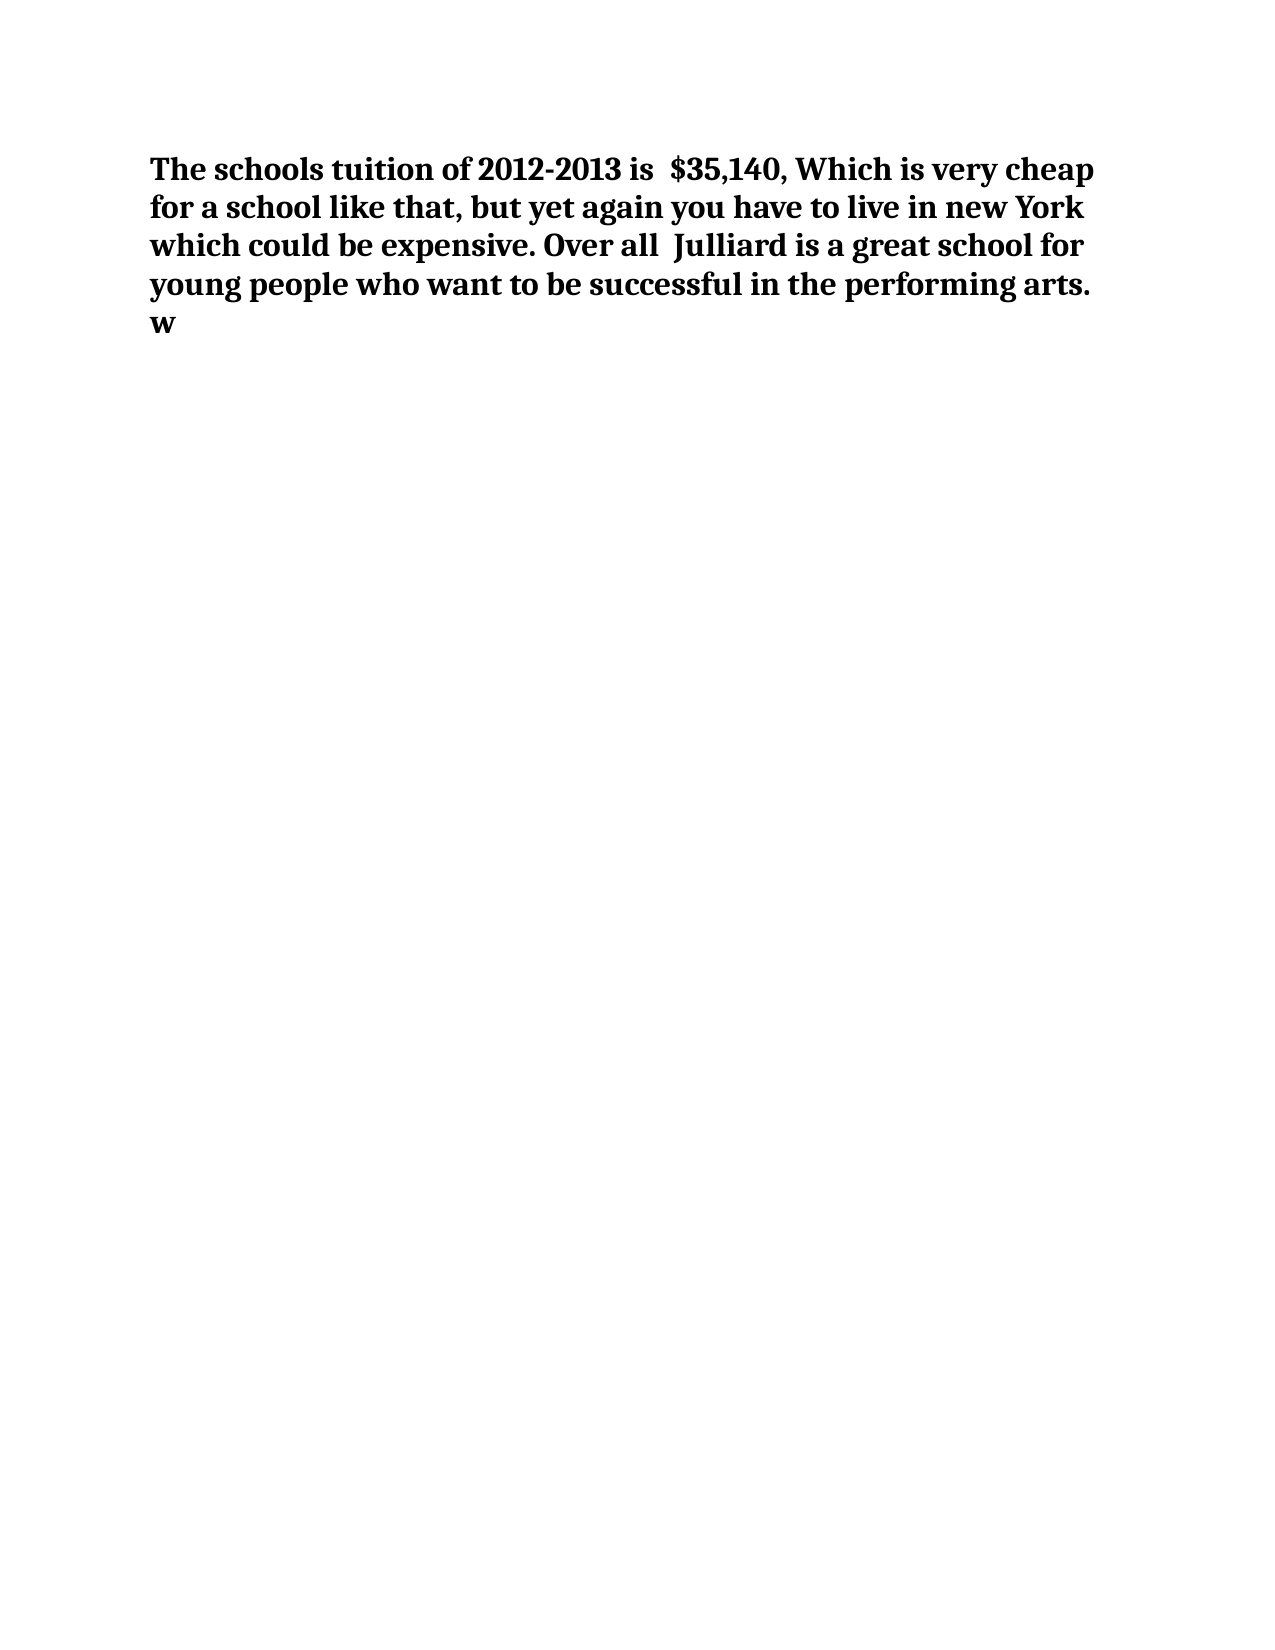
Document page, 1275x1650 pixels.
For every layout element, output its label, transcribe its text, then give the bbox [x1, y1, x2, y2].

subtitle The schools tuition of 2012-2013 is $35,140, Which is very cheap for a school like that, but yet again you have to live in new York which could be expensive. Over all Julliard is a great school for young people who want to be successful in the performing arts. w [150, 150, 1125, 342]
